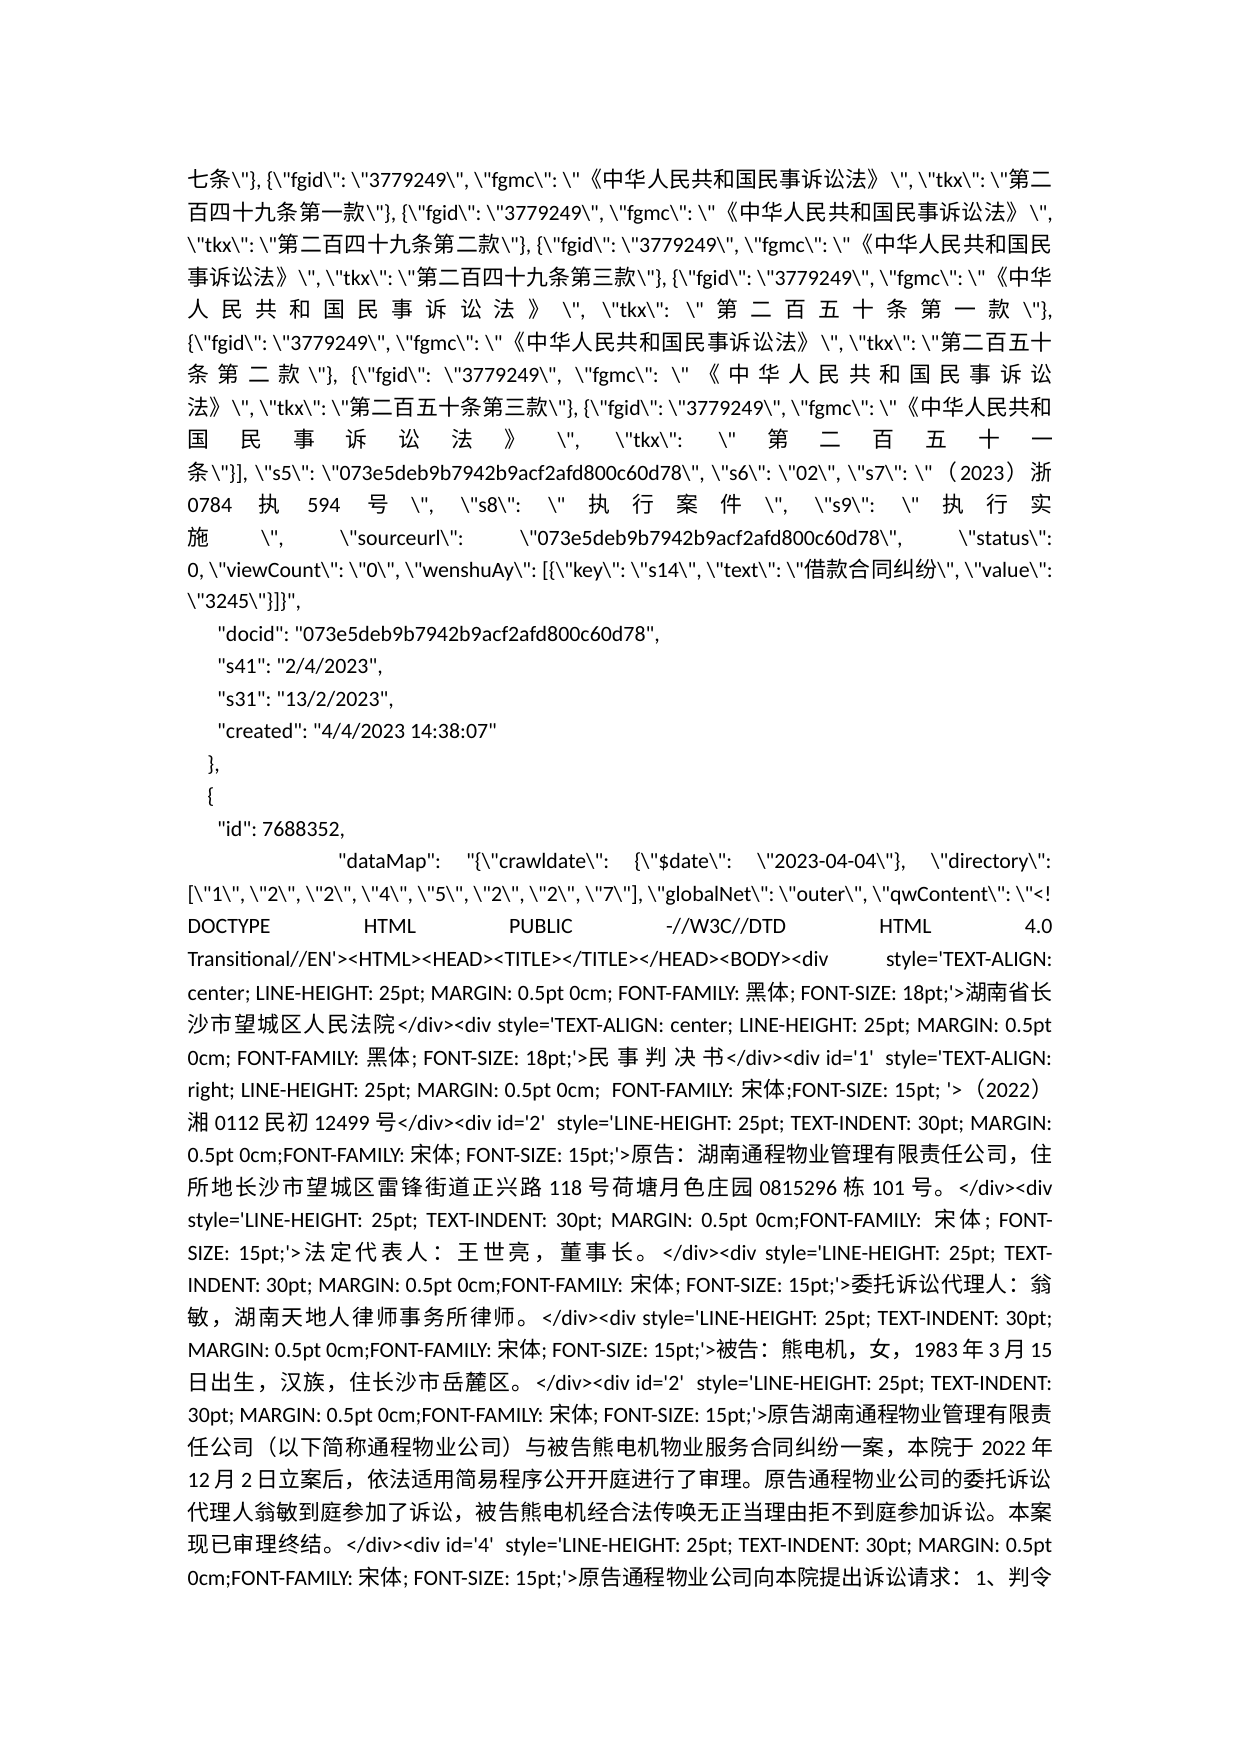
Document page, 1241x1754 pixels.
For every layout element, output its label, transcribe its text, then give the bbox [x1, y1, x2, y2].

text }, [187, 747, 1053, 779]
text "s41": "2/4/2023", [187, 649, 1053, 682]
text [187, 844, 1053, 1592]
text "id": 7688352, [187, 812, 1053, 844]
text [187, 162, 1053, 617]
text "s31": "13/2/2023", [187, 682, 1053, 714]
text { [187, 779, 1053, 812]
text "created": "4/4/2023 14:38:07" [187, 714, 1053, 747]
text "docid": "073e5deb9b7942b9acf2afd800c60d78", [187, 617, 1053, 649]
